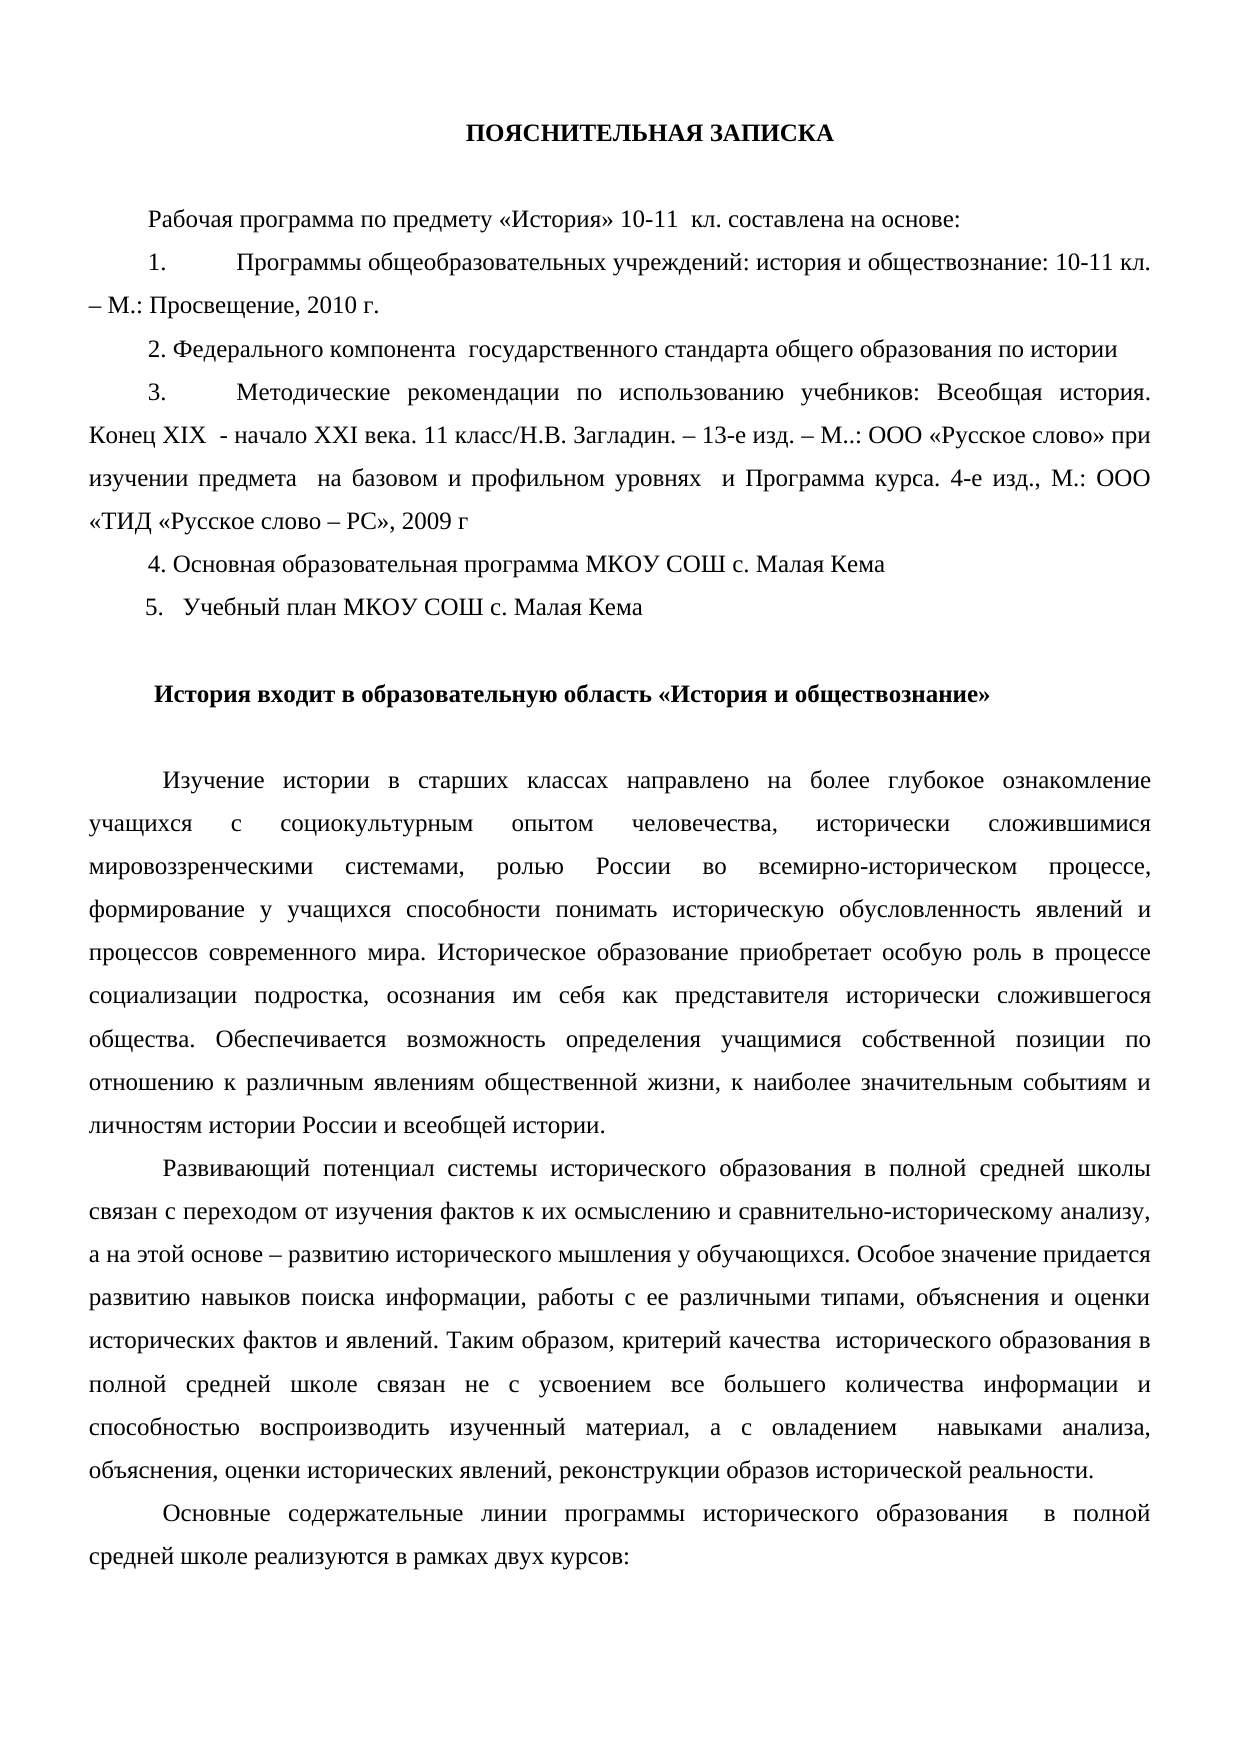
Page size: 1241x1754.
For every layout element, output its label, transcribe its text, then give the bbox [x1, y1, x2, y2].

text История входит в образовательную область «История и обществознание» [89, 679, 1152, 707]
text 4. Основная образовательная программа МКОУ СОШ с. Малая Кема [89, 549, 1152, 578]
text Пояснительная записка [89, 118, 1152, 147]
text Развивающий потенциал системы исторического образования в полной средней школы связан с переходом от изучения фактов к их осмыслению и сравнительно-историческому анализу, а на этой основе – развитию исторического мышления у обучающихся. Особое значение придается развитию навыков поиска информации, работы с ее различными типами, объяснения и оценки исторических фактов и явлений. Таким образом, критерий качества исторического образования в полной средней школе связан не с усвоением все большего количества информации и способностью воспроизводить изученный материал, а с овладением навыками анализа, объяснения, оценки исторических явлений, реконструкции образов исторической реальности. [89, 1153, 1152, 1484]
text Изучение истории в старших классах направлено на более глубокое ознакомление учащихся с социокультурным опытом человечества, исторически сложившимися мировоззренческими системами, ролью России во всемирно-историческом процессе, формирование у учащихся способности понимать историческую обусловленность явлений и процессов современного мира. Историческое образование приобретает особую роль в процессе социализации подростка, осознания им себя как представителя исторически сложившегося общества. Обеспечивается возможность определения учащимися собственной позиции по отношению к различным явлениям общественной жизни, к наиболее значительным событиям и личностям истории России и всеобщей истории. [89, 765, 1152, 1139]
text Рабочая программа по предмету «История» 10-11 кл. составлена на основе: [89, 204, 1152, 233]
text 2. Федерального компонента государственного стандарта общего образования по истории [89, 334, 1152, 362]
text Основные содержательные линии программы исторического образования в полной средней школе реализуются в рамках двух курсов: [89, 1498, 1152, 1570]
text 5. Учебный план МКОУ СОШ с. Малая Кема [89, 592, 1152, 621]
text 3. Методические рекомендации по использованию учебников: Всеобщая история. Конец XIX - начало XXI века. 11 класс/Н.В. Загладин. – 13-е изд. – М..: ООО «Русское слово» при изучении предмета на базовом и профильном уровнях и Программа курса. 4-е изд., М.: ООО «ТИД «Русское слово – РС», 2009 г [89, 377, 1152, 535]
text 1. Программы общеобразовательных учреждений: история и обществознание: 10-11 кл. – М.: Просвещение, 2010 г. [89, 247, 1152, 319]
